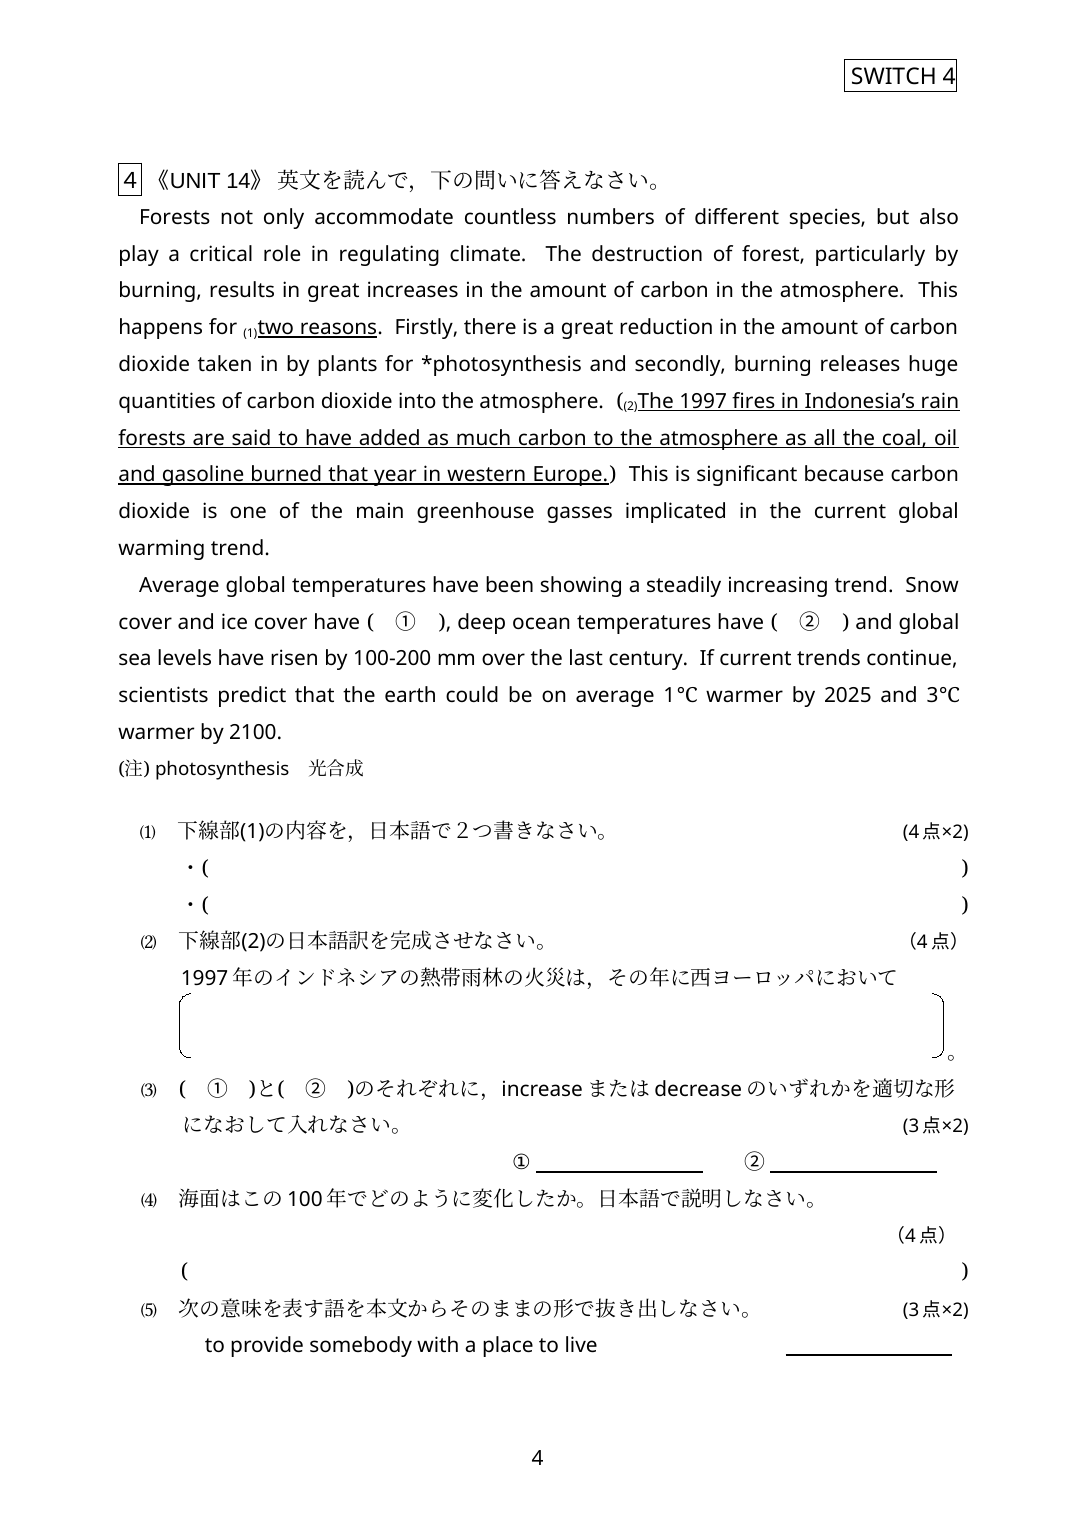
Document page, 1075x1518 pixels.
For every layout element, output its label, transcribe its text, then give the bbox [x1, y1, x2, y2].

text ① ② [162, 1142, 957, 1179]
text ( ) [118, 1252, 957, 1289]
text Forests not only accommodate countless numbers of different species, but also play a critical role in regulating climate. The destruction of forest, particularly by burning, results in great increases in the amount of carbon in the atmosphere. This happens for (1)two reasons. Firstly, there is a great reduction in the amount of carbon dioxide taken in by plants for *photosynthesis and secondly, burning releases huge quantities of carbon dioxide into the atmosphere. ((2)The 1997 fires in ’s rain forests are said to have added as much carbon to the atmosphere as all the coal, oil and gasoline burned that year in western Europe.) This is significant because carbon dioxide is one of the main greenhouse gasses implicated in the current global warming trend. [118, 198, 960, 566]
text 。 [118, 1032, 957, 1068]
text 1997年のインドネシアの熱帯雨林の火災は，その年に西ヨーロッパにおいて [118, 958, 957, 995]
text ⑴ 下線部(1)の内容を，日本語で２つ書きなさい。 (4点×2) [139, 811, 957, 848]
text ４ 《UNIT 14》 英文を読んで，下の問いに答えなさい。 [118, 161, 957, 198]
text Average global temperatures have been showing a steadily increasing trend. Snow cover and ice cover have ( ① ), deep ocean temperatures have ( ② ) and global sea levels have risen by 100-200 mm over the last century. If current trends continue, scientists predict that the earth could be on average 1℃ warmer by 2025 and 3℃ warmer by 2100. [118, 566, 960, 749]
text (注) photosynthesis 光合成 [118, 749, 957, 786]
text to provide somebody with a place to live [184, 1326, 957, 1363]
text ⑸ 次の意味を表す語を本文からそのままの形で抜き出しなさい。 (3点×2) [140, 1289, 957, 1326]
text ⑵ 下線部(2)の日本語訳を完成させなさい。 （4点） [140, 921, 957, 958]
text ・( ) [118, 885, 957, 921]
text ⑶ ( ① )と( ② )のそれぞれに，increaseまたはdecreaseのいずれかを適切な形になおして入れなさい。 (3点×2) [140, 1068, 957, 1142]
text ・( ) [118, 848, 957, 885]
text （4点） [140, 1216, 957, 1252]
text ⑷ 海面はこの100年でどのように変化したか。日本語で説明しなさい。 [140, 1179, 957, 1216]
